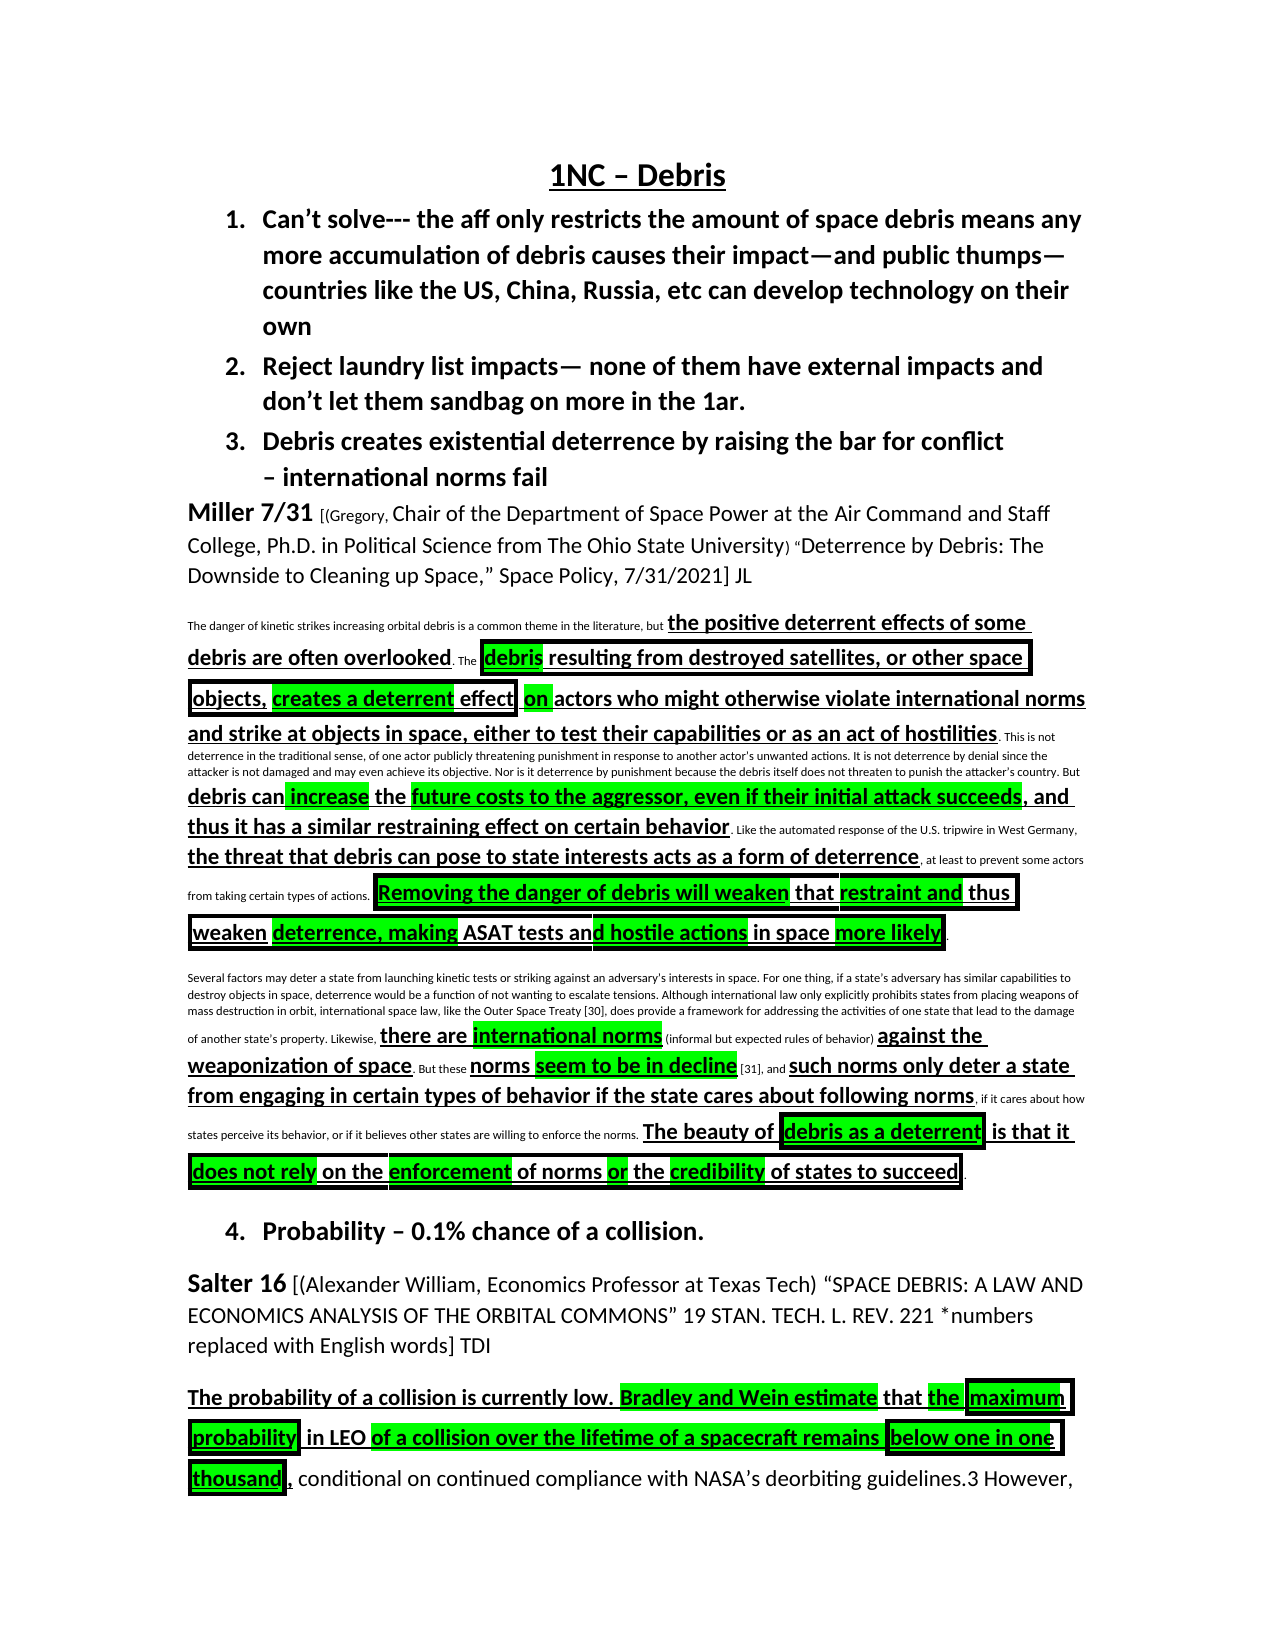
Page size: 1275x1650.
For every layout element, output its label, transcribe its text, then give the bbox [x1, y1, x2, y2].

subtitle Reject laundry list impacts— none of them have external impacts and don’t let them sandbag on more in the 1ar. [225, 349, 1087, 418]
subtitle 1NC – Debris [187, 154, 1087, 195]
list Probability – 0.1% chance of a collision. [225, 1214, 1087, 1247]
subtitle Can’t solve--- the aff only restricts the amount of space debris means any more accumulation of debris causes their impact—and public thumps—countries like the US, China, Russia, etc can develop technology on their own [225, 202, 1087, 342]
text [187, 1378, 1087, 1496]
text The danger of kinetic strikes increasing orbital debris is a common theme in the literature, but the positive deterrent effects of some debris are often overlooked. The debris resulting from destroyed satellites, or other space objects, creates a deterrent effect on actors who might otherwise violate international norms and strike at objects in space, either to test their capabilities or as an act of hostilities. This is not deterrence in the traditional sense, of one actor publicly threatening punishment in response to another actor’s unwanted actions. It is not deterrence by denial since the attacker is not damaged and may even achieve its objective. Nor is it deterrence by punishment because the debris itself does not threaten to punish the attacker’s country. But debris can increase the future costs to the aggressor, even if their initial attack succeeds, and thus it has a similar restraining effect on certain behavior. Like the automated response of the U.S. tripwire in West Germany, the threat that debris can pose to state interests acts as a form of deterrence, at least to prevent some actors from taking certain types of actions. Removing the danger of debris will weaken that restraint and thus weaken deterrence, making ASAT tests and hostile actions in space more likely. [187, 608, 1087, 951]
subtitle Debris creates existential deterrence by raising the bar for conflict – international norms fail [225, 424, 1087, 493]
text Several factors may deter a state from launching kinetic tests or striking against an adversary’s interests in space. For one thing, if a state’s adversary has similar capabilities to destroy objects in space, deterrence would be a function of not wanting to escalate tensions. Although international law only explicitly prohibits states from placing weapons of mass destruction in orbit, international space law, like the Outer Space Treaty [30], does provide a framework for addressing the activities of one state that lead to the damage of another state’s property. Likewise, there are international norms (informal but expected rules of behavior) against the weaponization of space. But these norms seem to be in decline [31], and such norms only deter a state from engaging in certain types of behavior if the state cares about following norms, if it cares about how states perceive its behavior, or if it believes other states are willing to enforce the norms. The beauty of debris as a deterrent is that it does not rely on the enforcement of norms or the credibility of states to succeed. [187, 971, 1087, 1190]
text Miller 7/31 [(Gregory, Chair of the Department of Space Power at the Air Command and Staff College, Ph.D. in Political Science from The Ohio State University) “Deterrence by Debris: The Downside to Cleaning up Space,” Space Policy, 7/31/2021] JL [187, 496, 1087, 589]
text Salter 16 [(Alexander William, Economics Professor at Texas Tech) “SPACE DEBRIS: A LAW AND ECONOMICS ANALYSIS OF THE ORBITAL COMMONS” 19 STAN. TECH. L. REV. 221 *numbers replaced with English words] TDI [187, 1266, 1087, 1359]
